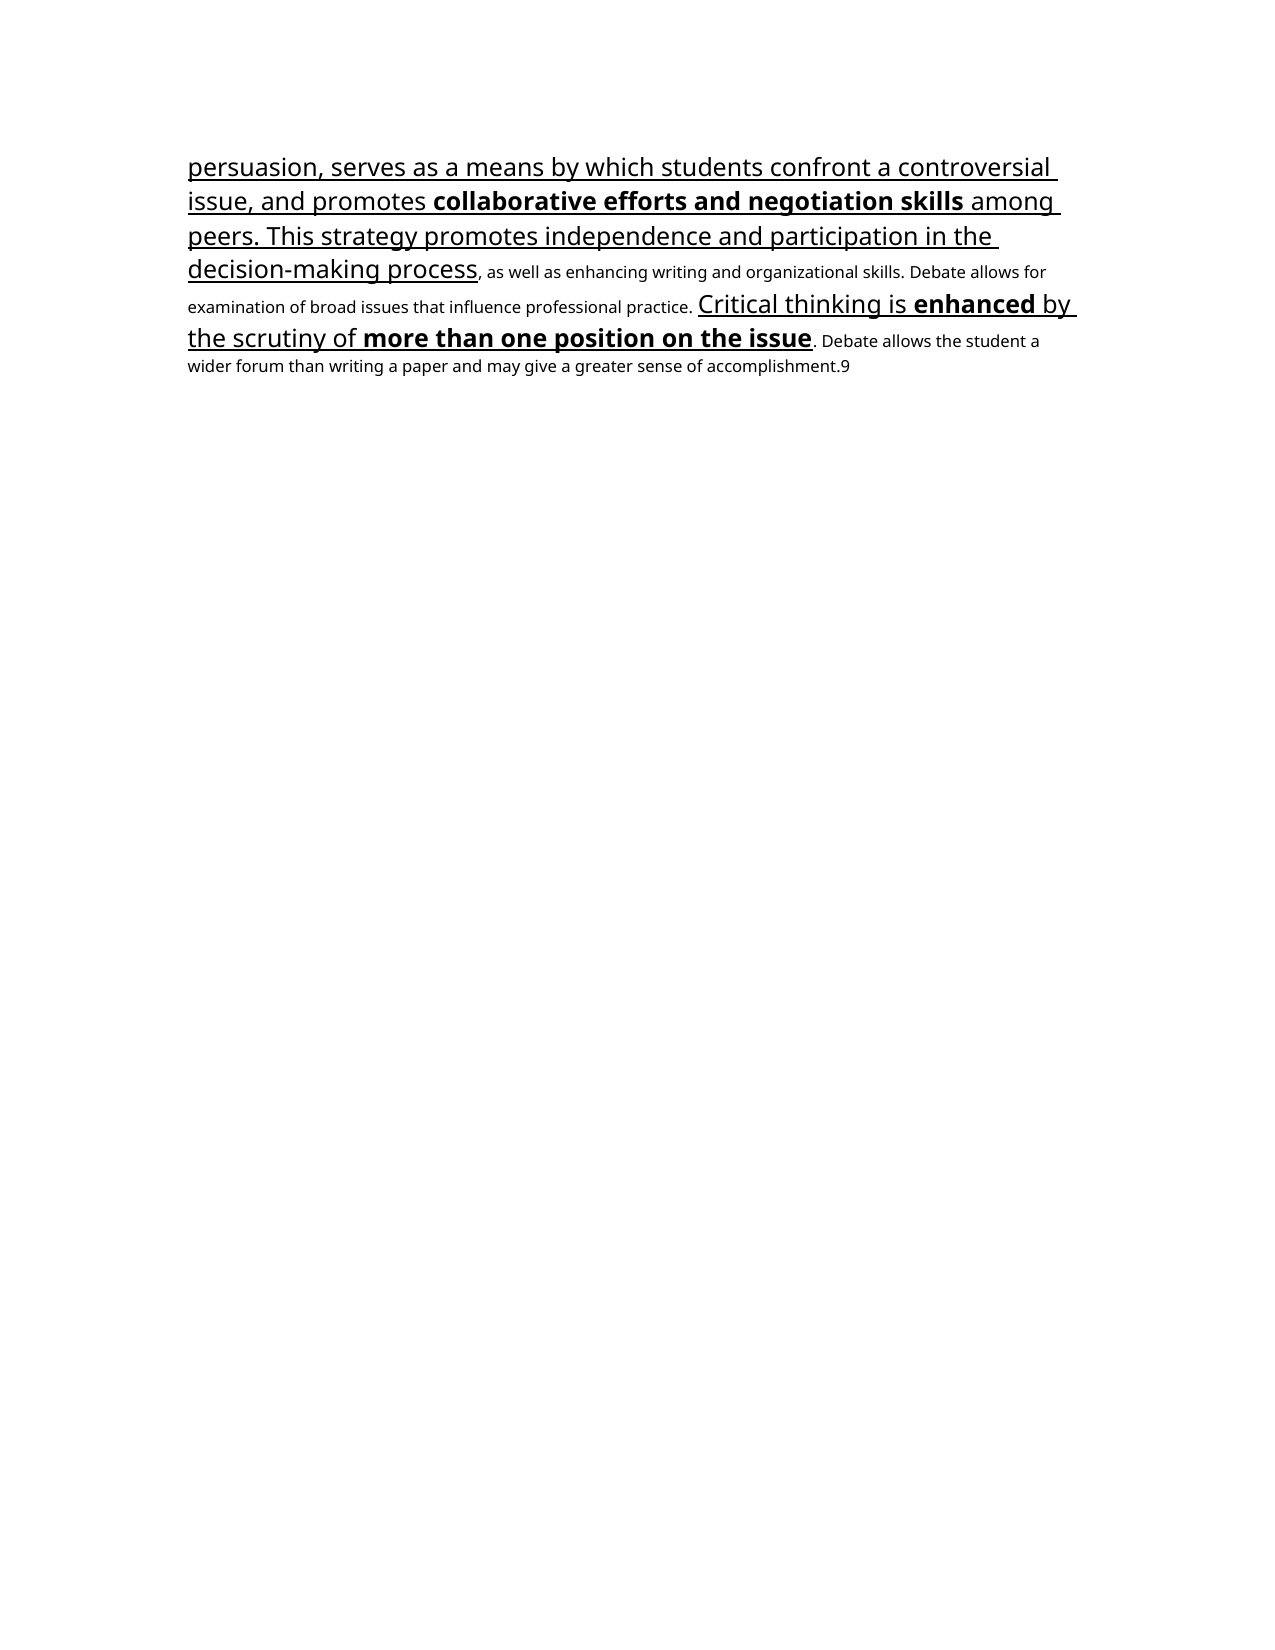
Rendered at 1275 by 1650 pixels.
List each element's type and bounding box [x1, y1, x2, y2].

text [187, 150, 1087, 377]
